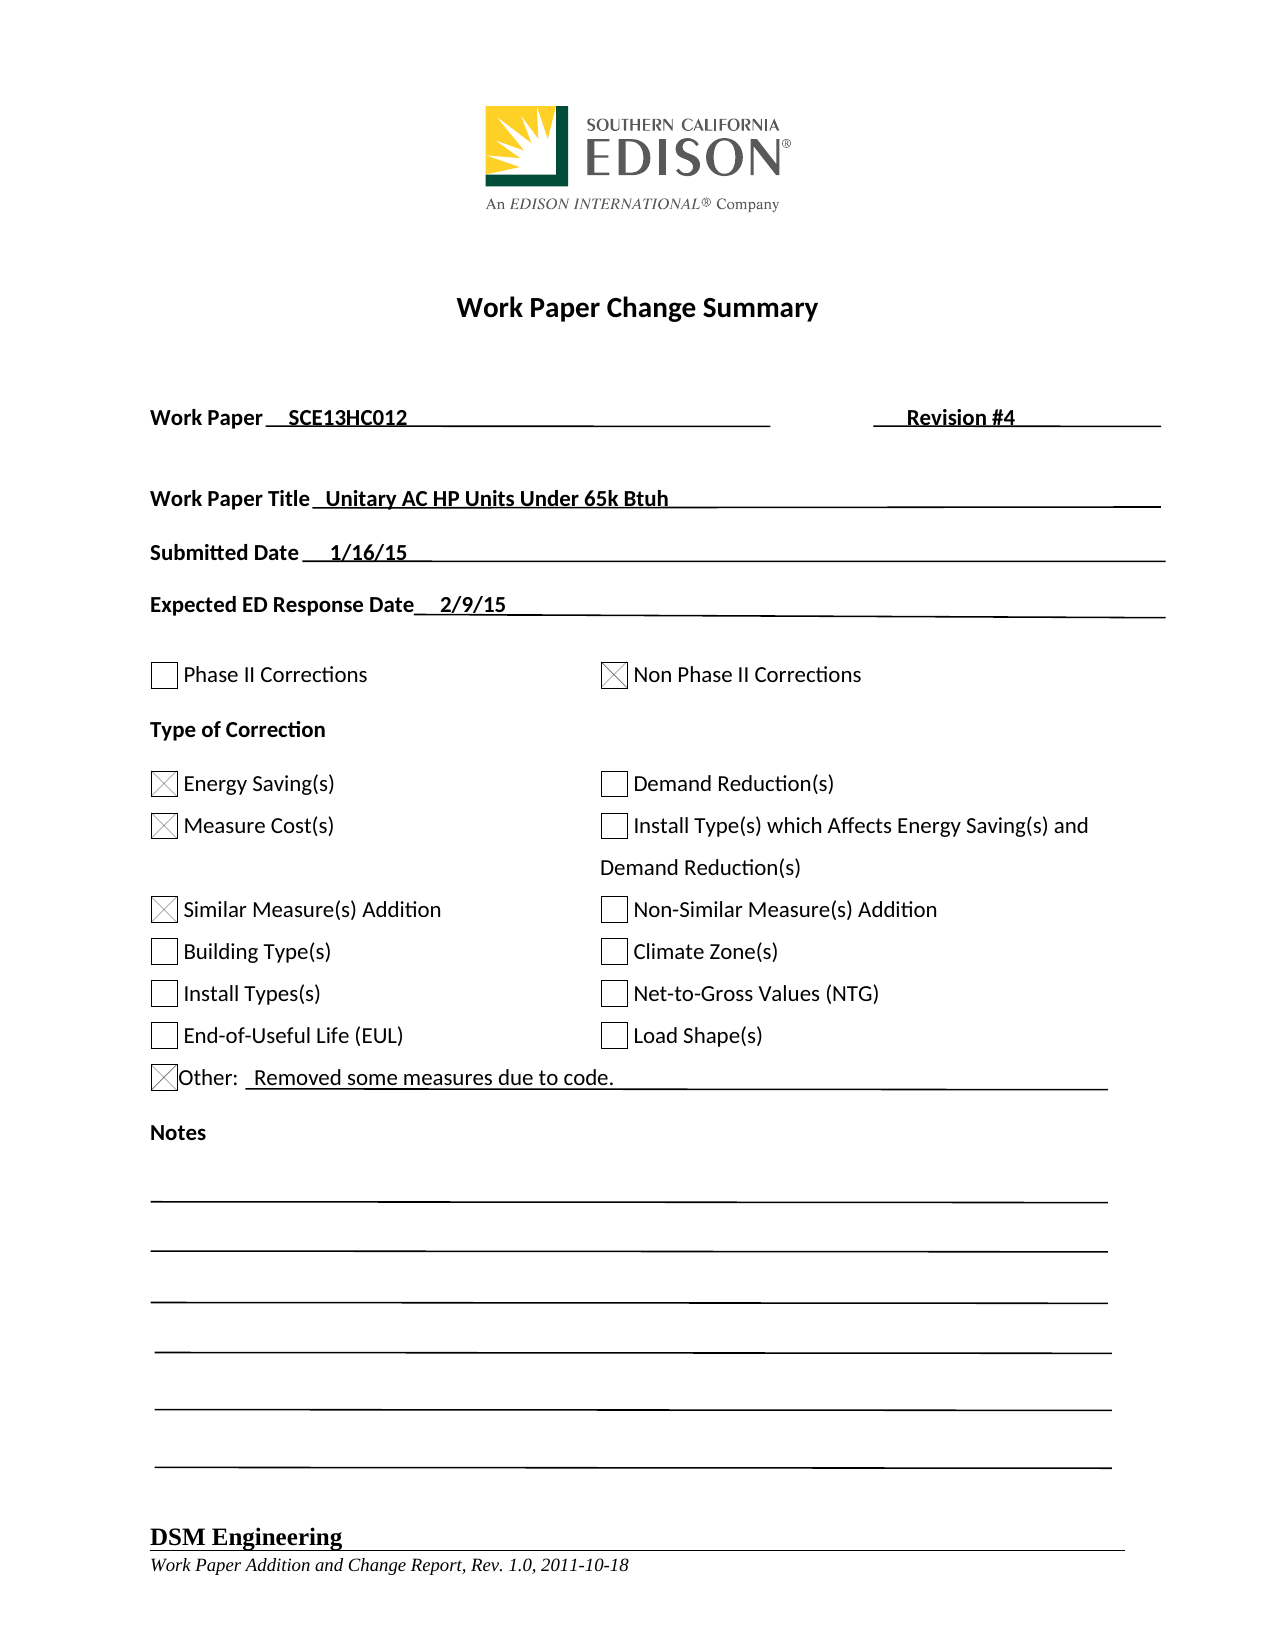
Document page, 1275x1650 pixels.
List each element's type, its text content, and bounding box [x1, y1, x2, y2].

text Measure Cost(s) Install Type(s) which Affects Energy Saving(s) and Demand Reduction(s) [150, 812, 1125, 882]
text Type of Correction [150, 715, 1125, 743]
text Other: Removed some measures due to code. [150, 1063, 1125, 1091]
text Phase II Corrections Non Phase II Corrections [150, 661, 601, 689]
text Work Paper Change Summary [150, 289, 1125, 325]
text Phase II Corrections Non Phase II Corrections [627, 661, 1125, 689]
text Work Paper SCE13HC012 Revision #4 [150, 403, 1125, 459]
text End-of-Useful Life (EUL) Load Shape(s) [150, 1021, 1125, 1049]
text Building Type(s) Climate Zone(s) [150, 937, 1125, 966]
text Submitted Date 1/16/15 [150, 538, 1125, 566]
text Install Types(s) Net-to-Gross Values (NTG) [150, 979, 1125, 1007]
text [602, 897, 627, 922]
text Work Paper Title Unitary AC HP Units Under 65k Btuh [150, 484, 1125, 513]
text Notes [150, 1118, 1125, 1146]
text Similar Measure(s) Addition Non-Similar Measure(s) Addition [628, 896, 1125, 923]
text Expected ED Response Date 2/9/15 [150, 591, 1125, 619]
text Energy Saving(s) Demand Reduction(s) [150, 769, 1125, 798]
text Similar Measure(s) Addition Non-Similar Measure(s) Addition [178, 896, 601, 923]
